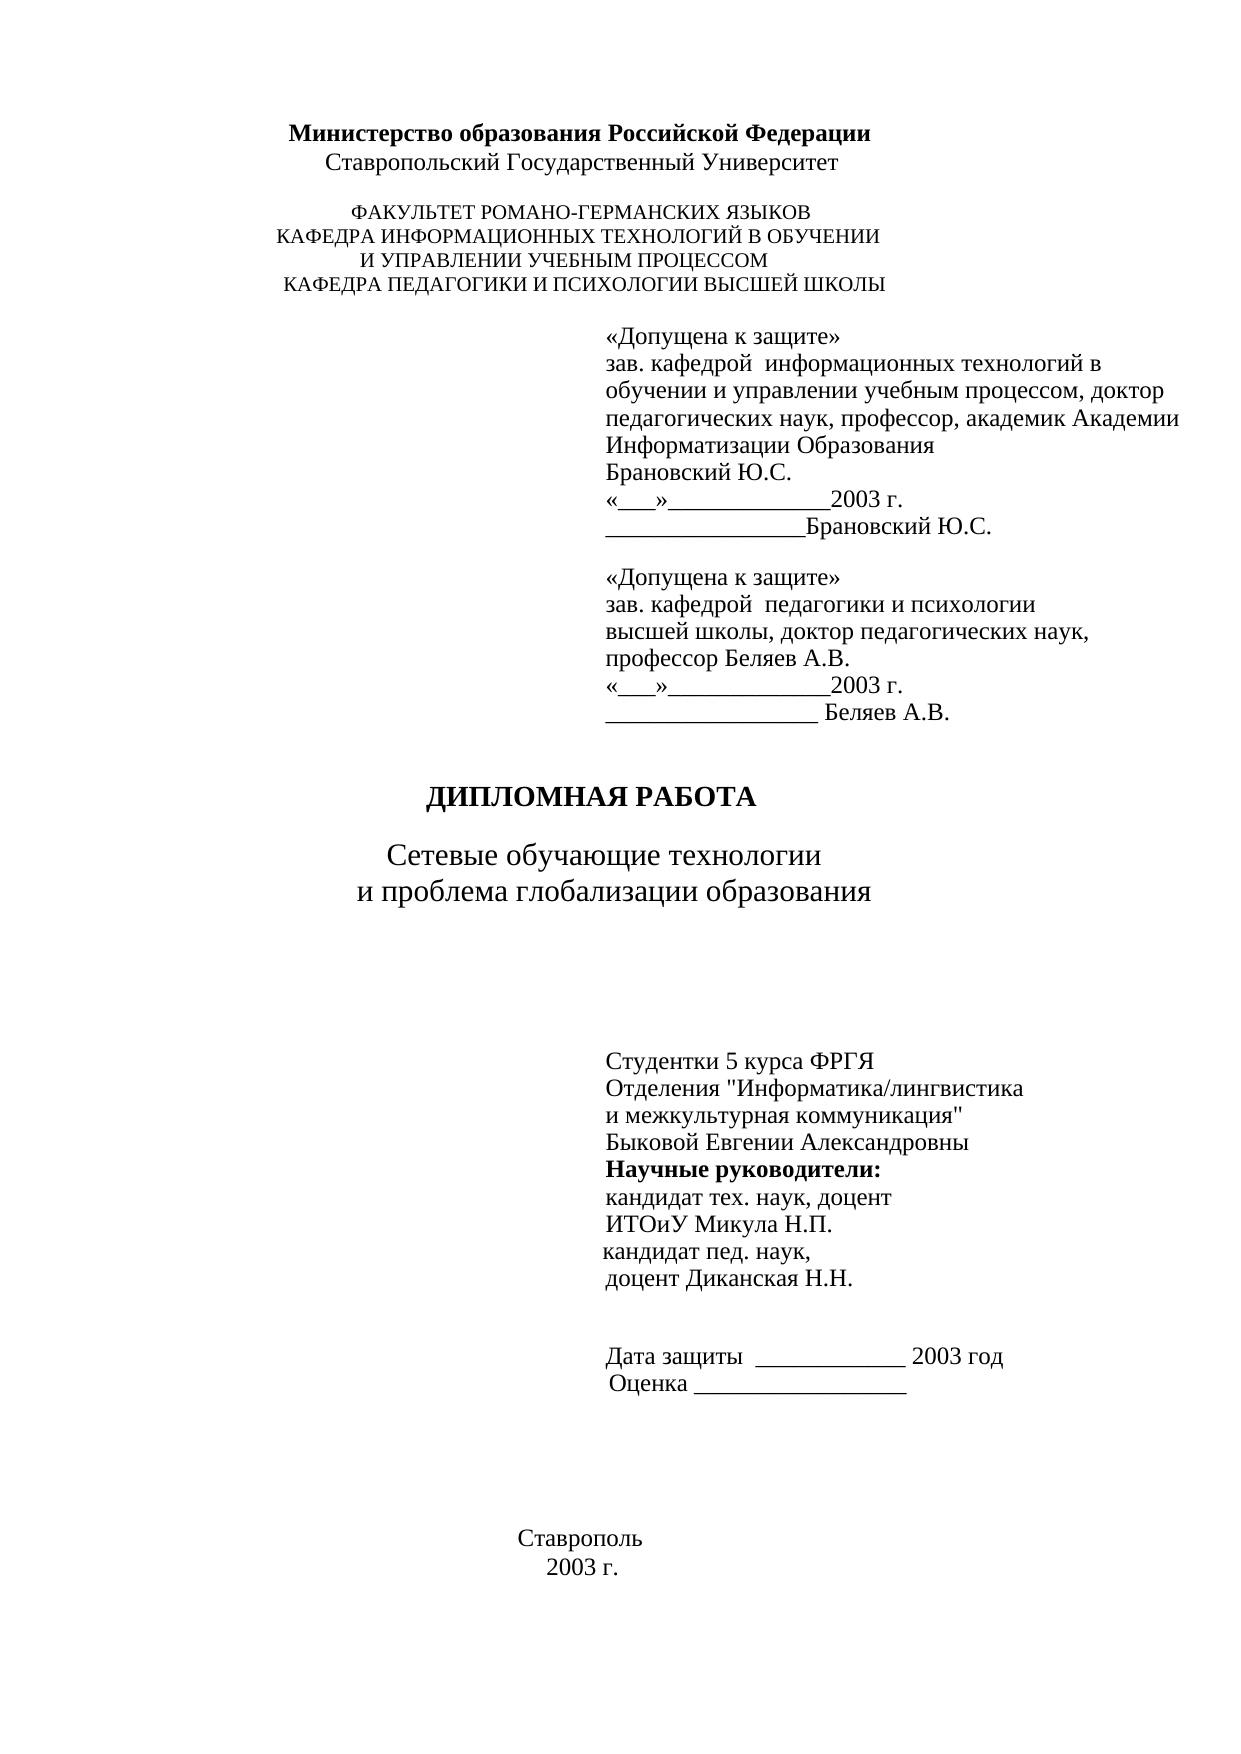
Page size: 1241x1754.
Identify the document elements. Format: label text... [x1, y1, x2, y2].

subtitle Студентки 5 курса ФРГЯ [605, 1048, 1152, 1075]
text «Допущена к защите» [605, 323, 1152, 350]
text ИТОиУ Микула Н.П. [605, 1210, 1152, 1237]
text Отделения "Информатика/лингвистика [605, 1075, 1152, 1102]
text зав. кафедрой педагогики и психологии высшей школы, доктор педагогических наук, профессор Беляев А.В. [605, 591, 1152, 672]
text КАФЕДРА ПЕДАГОГИКИ И ПСИХОЛОГИИ ВЫСШЕЙ ШКОЛЫ [177, 272, 1152, 296]
text кандидат тех. наук, доцент [605, 1183, 1152, 1210]
subtitle Оценка _________________ [552, 1370, 1152, 1397]
title Министерство образования Российской Федерации [177, 118, 1152, 147]
text и межкультурная коммуникация" [605, 1102, 1152, 1129]
text «___»_____________2003 г. [605, 486, 1152, 513]
text «___»_____________2003 г. [605, 672, 1152, 699]
text _________________ Беляев А.В. [605, 699, 1152, 726]
text ________________Брановский Ю.С. [605, 513, 1152, 540]
subtitle доцент Диканская Н.Н. [532, 1264, 1187, 1292]
text «Допущена к защите» [605, 564, 1152, 591]
text И УПРАВЛЕНИИ УЧЕБНЫМ ПРОЦЕССОМ [177, 248, 1152, 272]
text Ставрополь [177, 1523, 1152, 1552]
subtitle кандидат пед. наук, [177, 1237, 1187, 1264]
text и проблема глобализации образования [177, 873, 1152, 908]
text Брановский Ю.С. [605, 458, 1152, 486]
text Ставропольский Государственный Университет [177, 147, 1152, 176]
subtitle Дата защиты ____________ 2003 год [605, 1343, 1152, 1370]
text КАФЕДРА ИНФОРМАЦИОННЫХ ТЕХНОЛОГИЙ В ОБУЧЕНИИ [177, 224, 1152, 248]
text 2003 г. [177, 1552, 1152, 1581]
subtitle ДИПЛОМНАЯ РАБОТА [177, 779, 1152, 813]
text Научные руководители: [605, 1156, 1152, 1183]
text ФАКУЛЬТЕТ РОМАНО-ГЕРМАНСКИХ ЯЗЫКОВ [177, 200, 1152, 224]
text Быковой Евгении Александровны [605, 1129, 1152, 1156]
text Сетевые обучающие технологии [177, 837, 1152, 873]
text зав. кафедрой информационных технологий в обучении и управлении учебным процессом, доктор педагогических наук, профессор, академик Академии Информатизации Образования [605, 350, 1186, 458]
